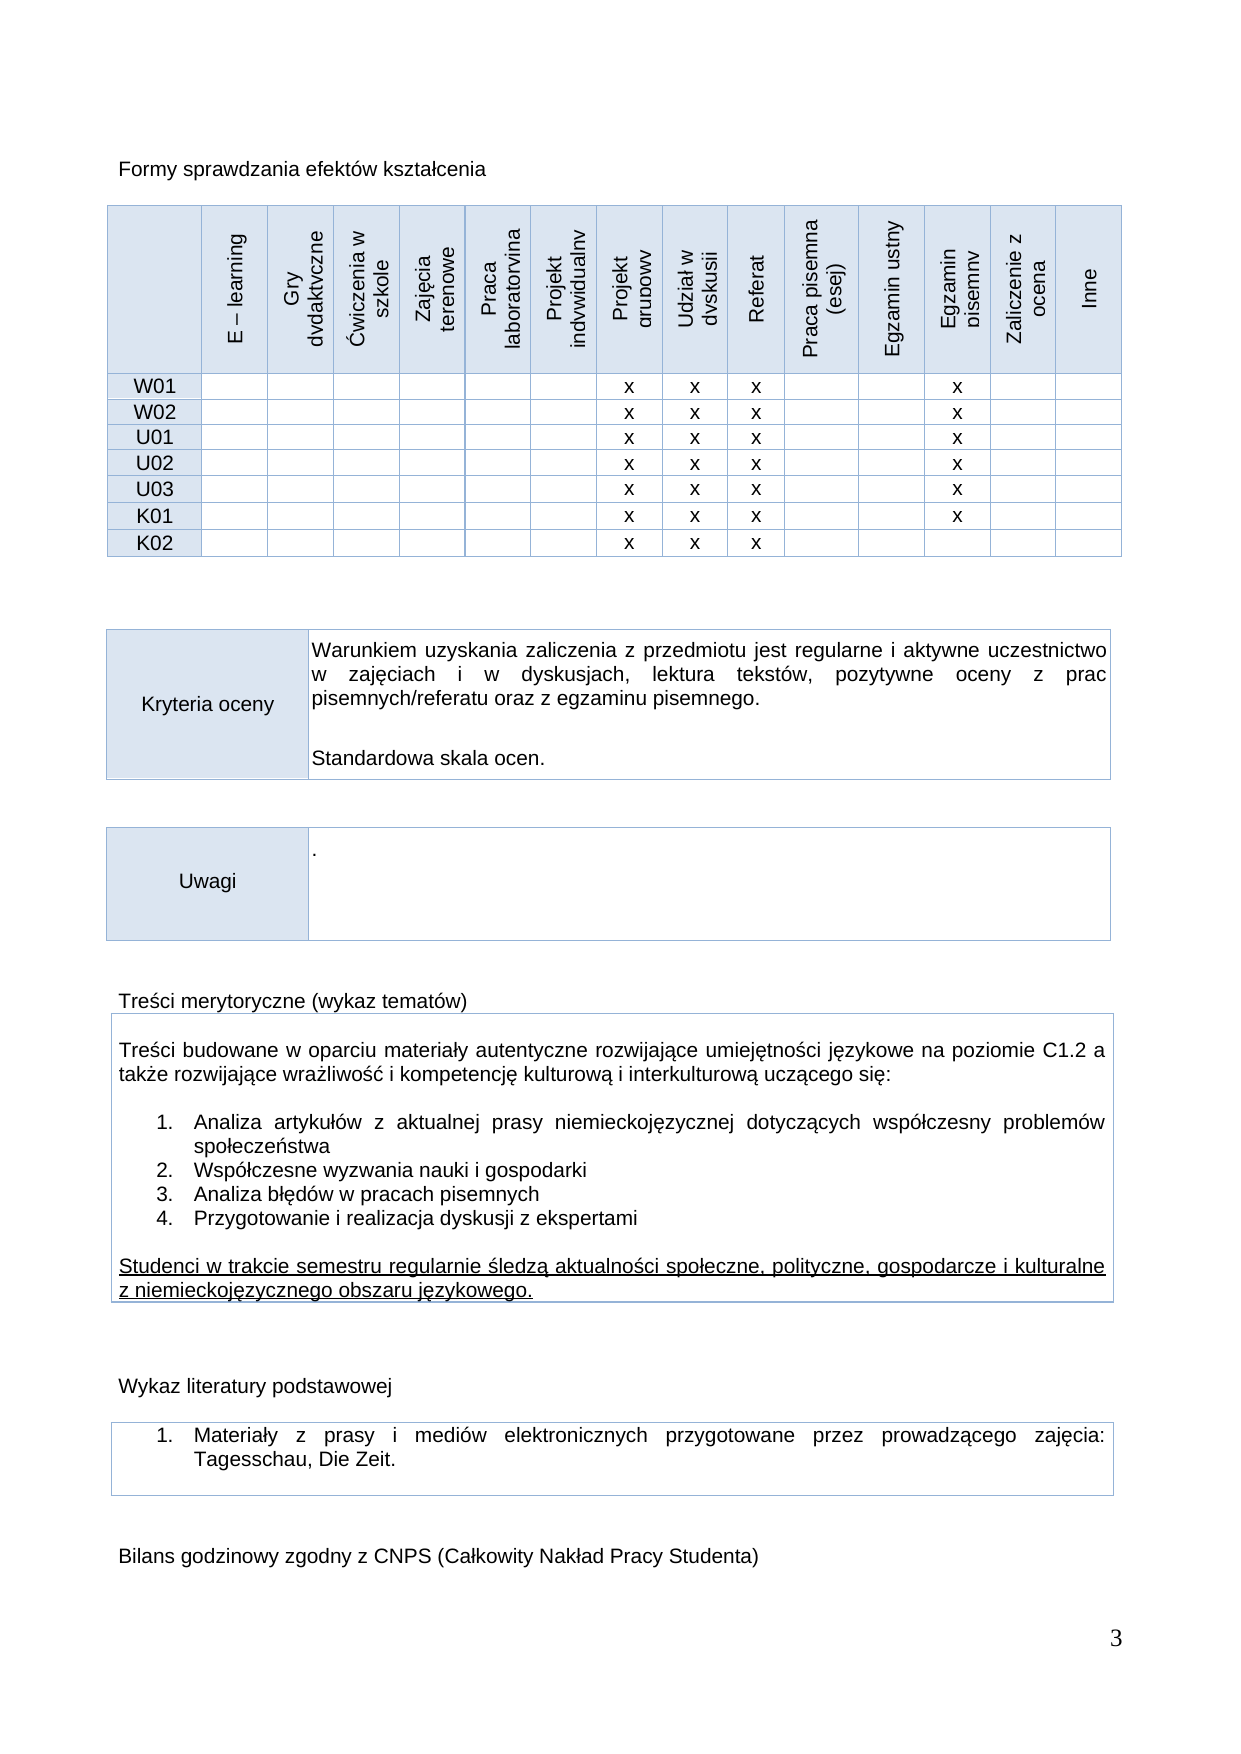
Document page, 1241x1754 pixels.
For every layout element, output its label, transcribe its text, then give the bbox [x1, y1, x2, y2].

table_cell [859, 400, 924, 424]
table_cell K02 [108, 530, 201, 556]
table_cell [785, 425, 858, 449]
table_cell x [728, 400, 784, 424]
table_header Egzamin pisemny [925, 206, 990, 373]
table_cell x [663, 450, 727, 475]
table_cell [531, 374, 596, 398]
table_cell [991, 503, 1055, 529]
table_cell W01 [108, 374, 201, 398]
table_cell [334, 400, 399, 424]
table_cell [1056, 476, 1121, 502]
table_cell x [728, 450, 784, 475]
table_cell [268, 450, 333, 475]
table_header Egzamin ustny [859, 206, 924, 373]
table_cell [859, 425, 924, 449]
table_cell x [663, 476, 727, 502]
table_cell x [597, 374, 662, 398]
table_cell [1056, 400, 1121, 424]
table_cell [202, 425, 267, 449]
table_cell [400, 450, 464, 475]
table_cell [785, 400, 858, 424]
table_header Kryteria oceny [107, 630, 308, 778]
table_header Udział w dyskusji [663, 206, 727, 373]
table_cell [1056, 374, 1121, 398]
table_header Zajęcia terenowe [400, 206, 464, 373]
table_cell x [663, 374, 727, 398]
table_cell x [925, 400, 990, 424]
table_header Treści budowane w oparciu materiały autentyczne rozwijające umiejętności językowe na poziomie C1.2 a także rozwijające wrażliwość i kompetencję kulturową i interkulturową uczącego się: Analiza artykułów z aktualnej prasy niemieckojęzycznej dotyczących współczesny problemów społeczeństwa Współczesne wyzwania nauki i gospodarki Analiza błędów w pracach pisemnych Przygotowanie i realizacja dyskusji z ekspertami Studenci w trakcie semestru regularnie śledzą aktualności społeczne, polityczne, gospodarcze i kulturalne z niemieckojęzycznego obszaru językowego. [112, 1014, 1113, 1301]
table_cell [991, 425, 1055, 449]
table_cell [531, 450, 596, 475]
table_cell x [597, 476, 662, 502]
table_header Praca laboratoryjna [466, 206, 530, 373]
table_header Gry dydaktyczne [268, 206, 333, 373]
table_cell x [597, 450, 662, 475]
table_cell [400, 530, 464, 556]
text Bilans godzinowy zgodny z CNPS (Całkowity Nakład Pracy Studenta) [118, 1544, 1122, 1568]
table_cell [1056, 503, 1121, 529]
table_cell [785, 530, 858, 556]
table_cell x [925, 503, 990, 529]
table_cell [400, 503, 464, 529]
table_cell x [597, 425, 662, 449]
table_cell x [597, 530, 662, 556]
table_cell [466, 530, 530, 556]
table_cell [334, 374, 399, 398]
table_cell [334, 425, 399, 449]
table_cell x [728, 476, 784, 502]
table_cell x [728, 503, 784, 529]
table_cell [334, 503, 399, 529]
table_cell x [728, 374, 784, 398]
table_cell U03 [108, 476, 201, 502]
table_cell [466, 400, 530, 424]
table_cell x [663, 530, 727, 556]
table_cell [334, 450, 399, 475]
table_cell [202, 374, 267, 398]
table_header Ćwiczenia w szkole [334, 206, 399, 373]
table_cell [531, 400, 596, 424]
text Wykaz literatury podstawowej [118, 1374, 1122, 1398]
table_cell [202, 476, 267, 502]
table_cell [925, 530, 990, 556]
table_cell [268, 425, 333, 449]
table_header [108, 206, 201, 373]
table_cell [202, 450, 267, 475]
table_cell [268, 400, 333, 424]
table_header Referat [728, 206, 784, 373]
table_cell [1056, 530, 1121, 556]
table_cell [466, 450, 530, 475]
table_header Zaliczenie z oceną [991, 206, 1055, 373]
table_header Praca pisemna (esej) [785, 206, 858, 373]
text Formy sprawdzania efektów kształcenia [118, 157, 1122, 181]
table_cell [400, 476, 464, 502]
table_cell [859, 374, 924, 398]
table_cell [268, 530, 333, 556]
table_header . [309, 828, 1110, 940]
table_cell [202, 400, 267, 424]
table_cell [991, 374, 1055, 398]
table_cell [991, 400, 1055, 424]
table_cell [991, 530, 1055, 556]
table_cell [785, 450, 858, 475]
table_cell W02 [108, 400, 201, 424]
table_cell [785, 503, 858, 529]
table_cell [785, 374, 858, 398]
table_cell x [597, 503, 662, 529]
table_cell [466, 503, 530, 529]
table_cell x [925, 450, 990, 475]
table_cell [991, 450, 1055, 475]
table_cell [334, 530, 399, 556]
table_cell [859, 476, 924, 502]
table_cell U02 [108, 450, 201, 475]
table_cell [785, 476, 858, 502]
table_cell [334, 476, 399, 502]
table_cell x [663, 400, 727, 424]
table_cell [531, 503, 596, 529]
table_cell [268, 374, 333, 398]
table_cell x [925, 425, 990, 449]
table_cell x [663, 425, 727, 449]
table_cell [531, 476, 596, 502]
table_cell x [925, 476, 990, 502]
text Treści merytoryczne (wykaz tematów) [118, 989, 1122, 1013]
table_header Warunkiem uzyskania zaliczenia z przedmiotu jest regularne i aktywne uczestnictwo w zajęciach i w dyskusjach, lektura tekstów, pozytywne oceny z prac pisemnych/referatu oraz z egzaminu pisemnego. Standardowa skala ocen. [309, 630, 1110, 778]
table_header Uwagi [107, 828, 308, 940]
table_cell [1056, 450, 1121, 475]
table_cell x [728, 425, 784, 449]
table_cell K01 [108, 503, 201, 529]
table_cell [400, 374, 464, 398]
table_cell x [925, 374, 990, 398]
table_cell [859, 503, 924, 529]
table_header Inne [1056, 206, 1121, 373]
table_cell [400, 425, 464, 449]
table_header Projekt grupowy [597, 206, 662, 373]
table_header Projekt indywidualny [531, 206, 596, 373]
table_cell [859, 530, 924, 556]
table_cell [1056, 425, 1121, 449]
table_cell x [728, 530, 784, 556]
table_cell [531, 425, 596, 449]
table_header E – learning [202, 206, 267, 373]
table_cell [466, 476, 530, 502]
table_cell [268, 476, 333, 502]
table_cell [466, 374, 530, 398]
table_cell [268, 503, 333, 529]
table_cell x [663, 503, 727, 529]
table_cell [991, 476, 1055, 502]
table_cell U01 [108, 425, 201, 449]
table_cell [202, 503, 267, 529]
table_cell [400, 400, 464, 424]
table_cell [466, 425, 530, 449]
table_cell [531, 530, 596, 556]
table_header Materiały z prasy i mediów elektronicznych przygotowane przez prowadzącego zajęcia: Tagesschau, Die Zeit. [112, 1423, 1113, 1495]
table_cell [202, 530, 267, 556]
table_cell x [597, 400, 662, 424]
table_cell [859, 450, 924, 475]
